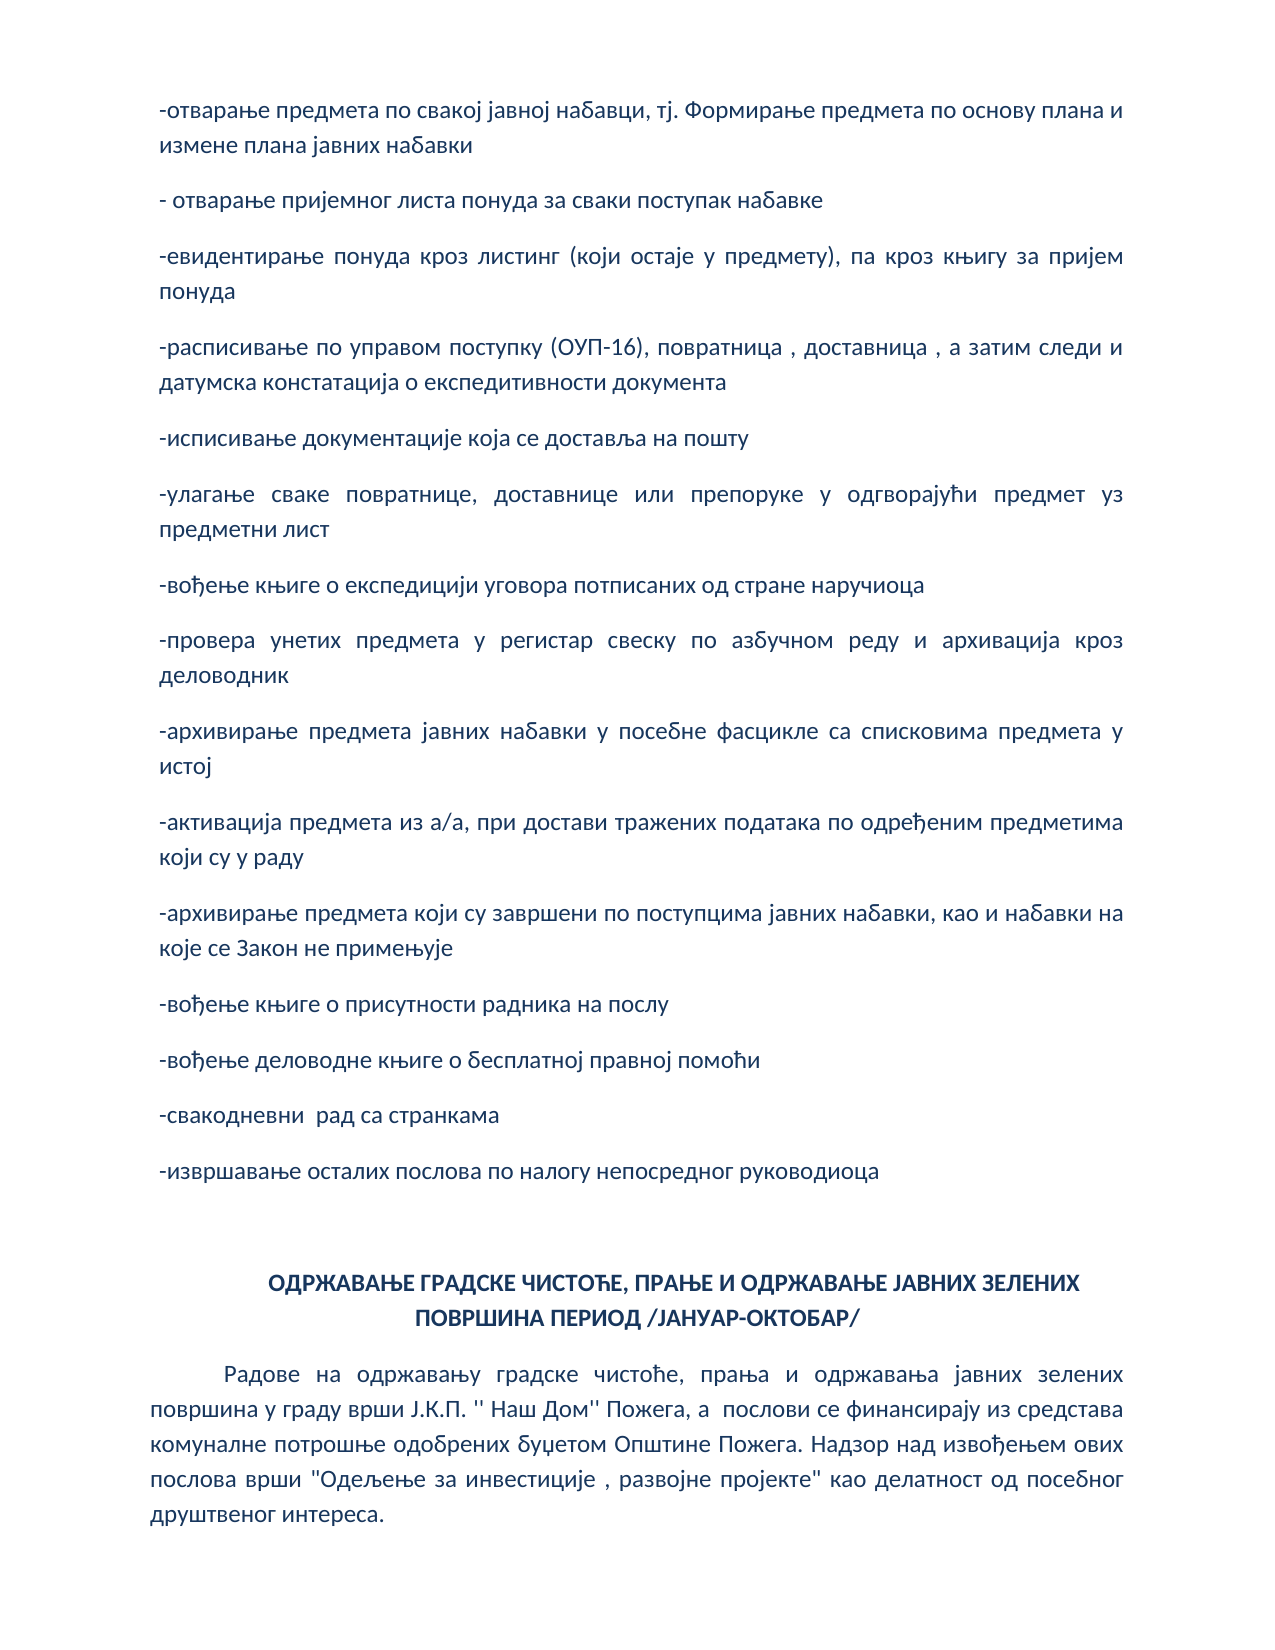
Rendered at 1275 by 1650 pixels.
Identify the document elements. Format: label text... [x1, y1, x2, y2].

text -улагање сваке повратнице, доставнице или препоруке у одгворајући предмет уз предметни лист [159, 478, 1125, 543]
text -вођење књиге о експедицији уговора потписаних од стране наручиоца [159, 569, 1125, 599]
text -вођење књиге о присутности радника на послу [159, 988, 1125, 1018]
text -архивирање предмета који су завршени по поступцима јавних набавки, као и набавки на које се Закон не примењује [159, 897, 1125, 963]
text -отварање предмета по свакој јавној набавци, тј. Формирање предмета по основу плана и измене плана јавних набавки [159, 94, 1125, 159]
text -исписивање документације која се доставља на пошту [159, 422, 1125, 453]
text -активација предмета из а/а, при достави тражених података по одређеним предметима који су у раду [159, 806, 1125, 872]
text -извршавање осталих послова по налогу непосредног руководиоца [159, 1155, 1125, 1186]
text -евидентирање понуда кроз листинг (који остаје у предмету), па кроз књигу за пријем понуда [159, 240, 1125, 306]
text -вођење деловодне књиге о бесплатној правној помоћи [159, 1044, 1125, 1074]
text Радове на одржавању градске чистоће, прања и одржавања јавних зелених површина у граду врши Ј.К.П. '' Наш Дом'' Пожега, а послови се финансирају из средстава комуналне потрошње одобрених буџетом Општине Пожега. Надзор над извођењем ових послова врши "Одељење за инвестиције , развојне пројекте" као делатност од посебног друштвеног интереса. [150, 1358, 1125, 1528]
text -свакодневни рад са странкама [159, 1099, 1125, 1130]
text -провера унетих предмета у регистар свеску по азбучном реду и архивација кроз деловодник [159, 624, 1125, 690]
text -архивирање предмета јавних набавки у посебне фасцикле са списковима предмета у истој [159, 715, 1125, 781]
text -расписивање по управом поступку (ОУП-16), повратница , доставница , а затим следи и датумска констатација о експедитивности документа [159, 331, 1125, 397]
text - отварање пријемног листа понуда за сваки поступак набавке [159, 184, 1125, 215]
text ОДРЖАВАЊЕ ГРАДСКЕ ЧИСТОЋЕ, ПРАЊЕ И ОДРЖАВАЊЕ ЈАВНИХ ЗЕЛЕНИХ ПОВРШИНА ПЕРИОД /ЈАНУАР-ОКТОБАР/ [150, 1267, 1125, 1333]
